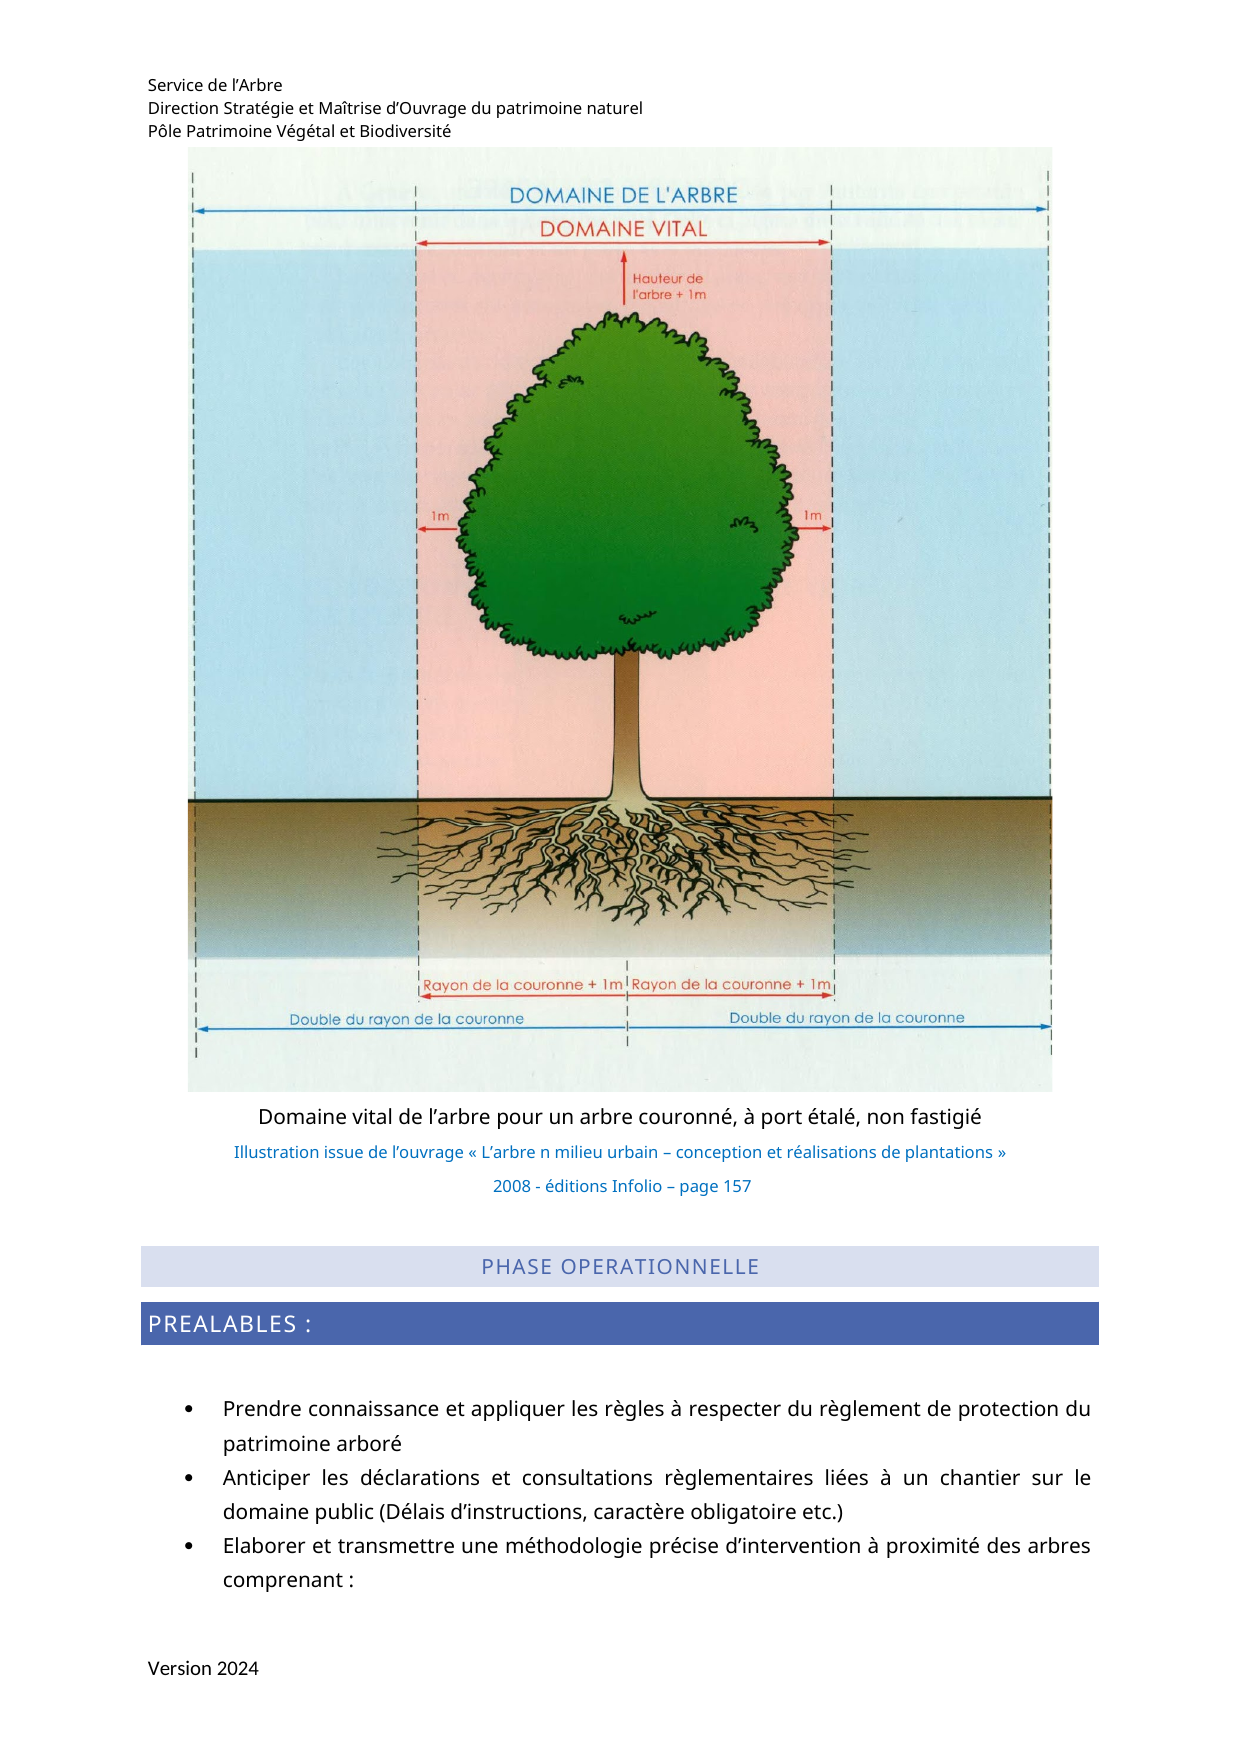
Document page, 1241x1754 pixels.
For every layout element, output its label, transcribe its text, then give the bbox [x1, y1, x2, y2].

picture [187, 147, 1053, 1092]
text Illustration issue de l’ouvrage « L’arbre n milieu urbain – conception et réalisations de plantations » [148, 1141, 1092, 1164]
list Elaborer et transmettre une méthodologie précise d’intervention à proximité des arbres comprenant : [185, 1531, 1092, 1593]
text Domaine vital de l’arbre pour un arbre couronné, à port étalé, non fastigié [148, 1102, 1092, 1131]
list Anticiper les déclarations et consultations règlementaires liées à un chantier sur le domaine public (Délais d’instructions, caractère obligatoire etc.) [185, 1463, 1092, 1525]
text 2008 - éditions Infolio – page 157 [148, 1174, 1092, 1197]
subtitle PREALABLES : [148, 1308, 1092, 1339]
list Prendre connaissance et appliquer les règles à respecter du règlement de protection du patrimoine arboré [185, 1394, 1092, 1457]
subtitle PHASE OPERATIONNELLE [148, 1253, 1092, 1281]
